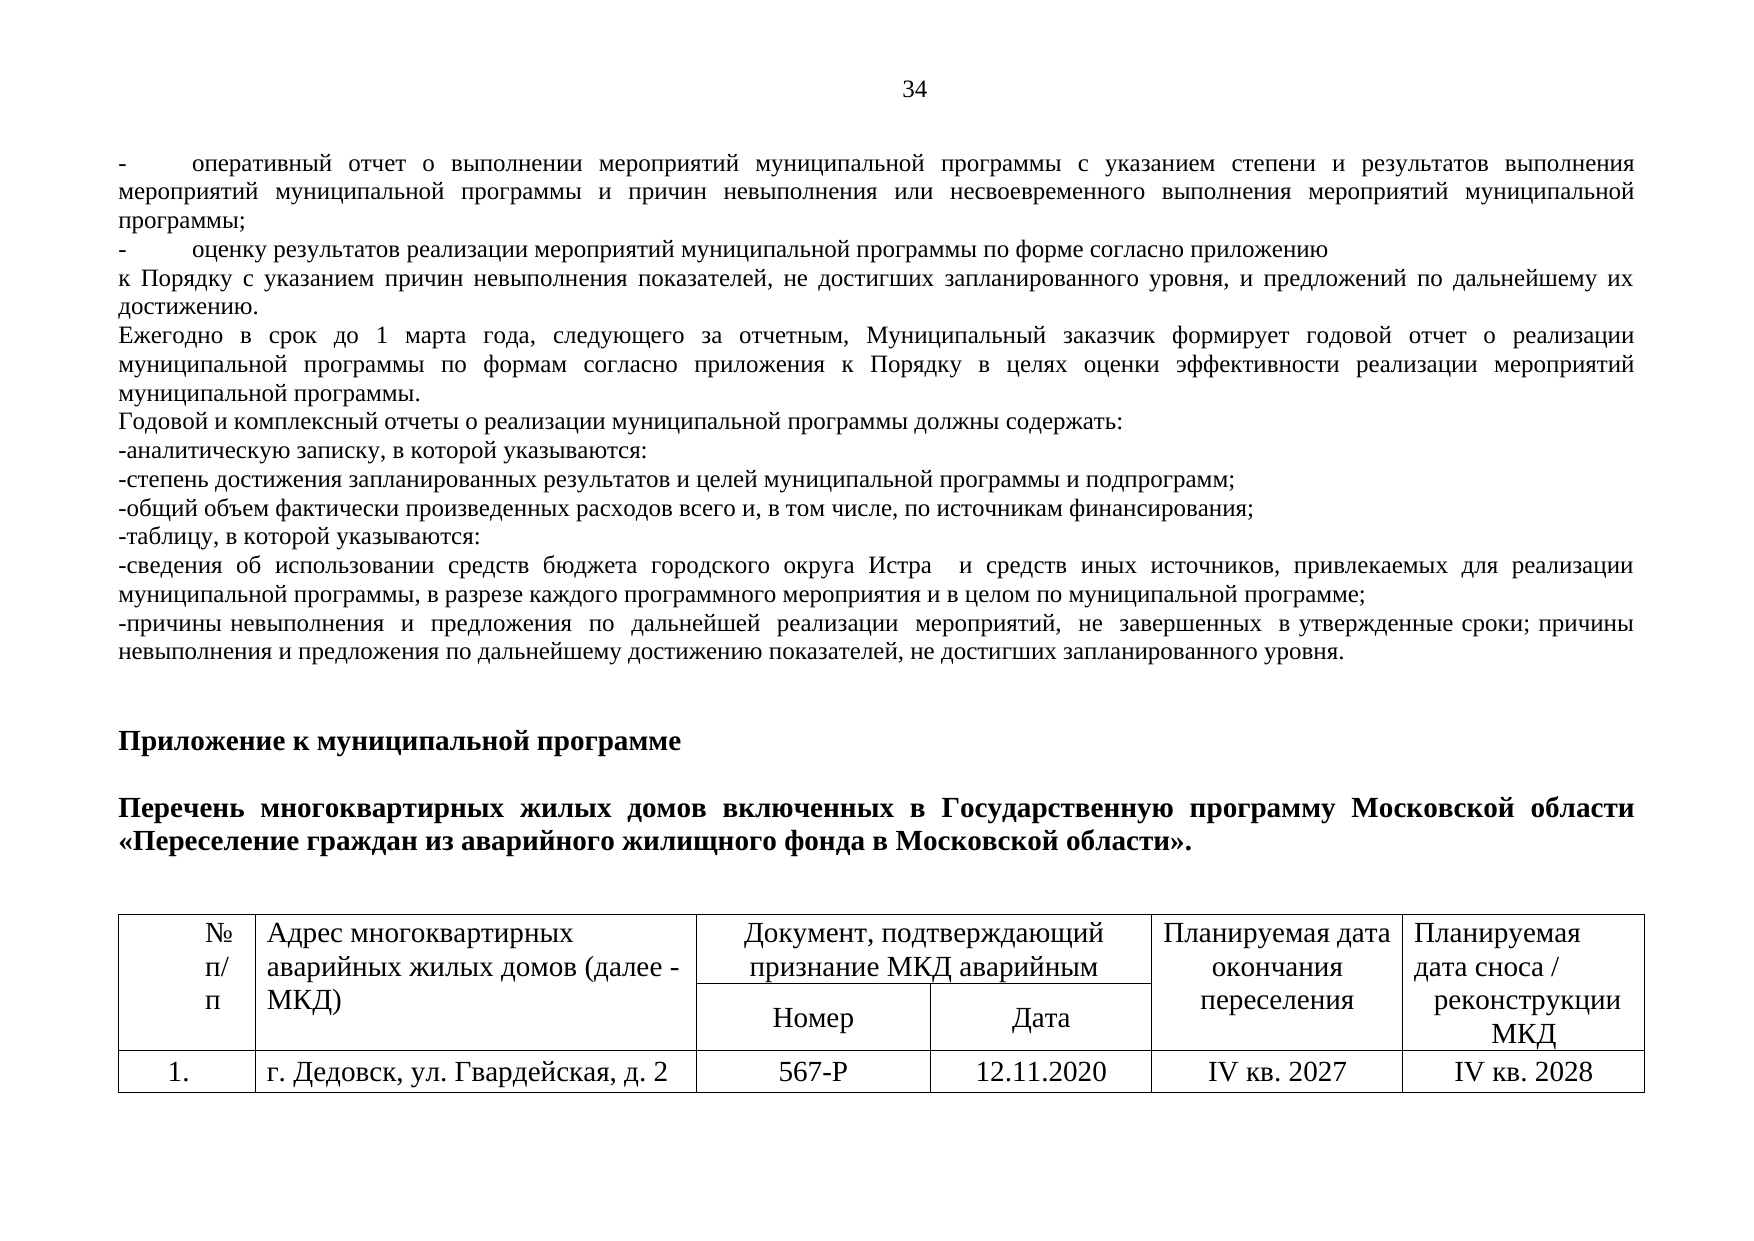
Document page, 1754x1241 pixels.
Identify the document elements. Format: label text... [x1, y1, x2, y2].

table_header Документ, подтверждающий признание МКД аварийным [697, 915, 1151, 982]
table_header Адрес многоквартирных аварийных жилых домов (далее - МКД) [256, 915, 696, 1049]
table_header Планируемая дата окончания переселения [1152, 915, 1402, 1049]
text -аналитическую записку, в которой указываются: [118, 435, 1636, 464]
text к Порядку с указанием причин невыполнения показателей, не достигших запланированного уровня, и предложений по дальнейшему их достижению. [118, 263, 1636, 320]
table_cell Номер [697, 984, 930, 1049]
table_cell г. Дедовск, ул. Гвардейская, д. 2 [256, 1051, 696, 1092]
text - оценку результатов реализации мероприятий муниципальной программы по форме согласно приложению [118, 234, 1636, 263]
text -общий объем фактически произведенных расходов всего и, в том числе, по источникам финансирования; [118, 493, 1636, 521]
text Ежегодно в срок до 1 марта года, следующего за отчетным, Муниципальный заказчик формирует годовой отчет о реализации муниципальной программы по формам согласно приложения к Порядку в целях оценки эффективности реализации мероприятий муниципальной программы. [118, 320, 1636, 406]
table_cell Дата [931, 984, 1151, 1049]
table_cell IV кв. 2028 [1403, 1051, 1644, 1092]
table_cell [119, 1051, 255, 1092]
table_header Планируемая дата сноса / реконструкции МКД [1403, 915, 1644, 1049]
list Перечень многоквартирных жилых домов включенных в Государственную программу Московской области «Переселение граждан из аварийного жилищного фонда в Московской области». [118, 790, 1636, 857]
text Годовой и комплексный отчеты о реализации муниципальной программы должны содержать: [118, 406, 1636, 435]
text -степень достижения запланированных результатов и целей муниципальной программы и подпрограмм; [118, 464, 1636, 493]
list Приложение к муниципальной программе [118, 723, 1636, 756]
table_cell 567-Р [697, 1051, 930, 1092]
table_header № п/п [119, 915, 255, 1049]
text -таблицу, в которой указываются: [118, 521, 1636, 550]
text -сведения об использовании средств бюджета городского округа Истра и средств иных источников, привлекаемых для реализации муниципальной программы, в разрезе каждого программного мероприятия и в целом по муниципальной программе; [118, 550, 1636, 608]
text - оперативный отчет о выполнении мероприятий муниципальной программы с указанием степени и результатов выполнения мероприятий муниципальной программы и причин невыполнения или несвоевременного выполнения мероприятий муниципальной программы; [118, 148, 1636, 234]
table_cell IV кв. 2027 [1152, 1051, 1402, 1092]
text -причины невыполнения и предложения по дальнейшей реализации мероприятий, не завершенных в утвержденные сроки; причины невыполнения и предложения по дальнейшему достижению показателей, не достигших запланированного уровня. [118, 608, 1636, 665]
table_cell 12.11.2020 [931, 1051, 1151, 1092]
